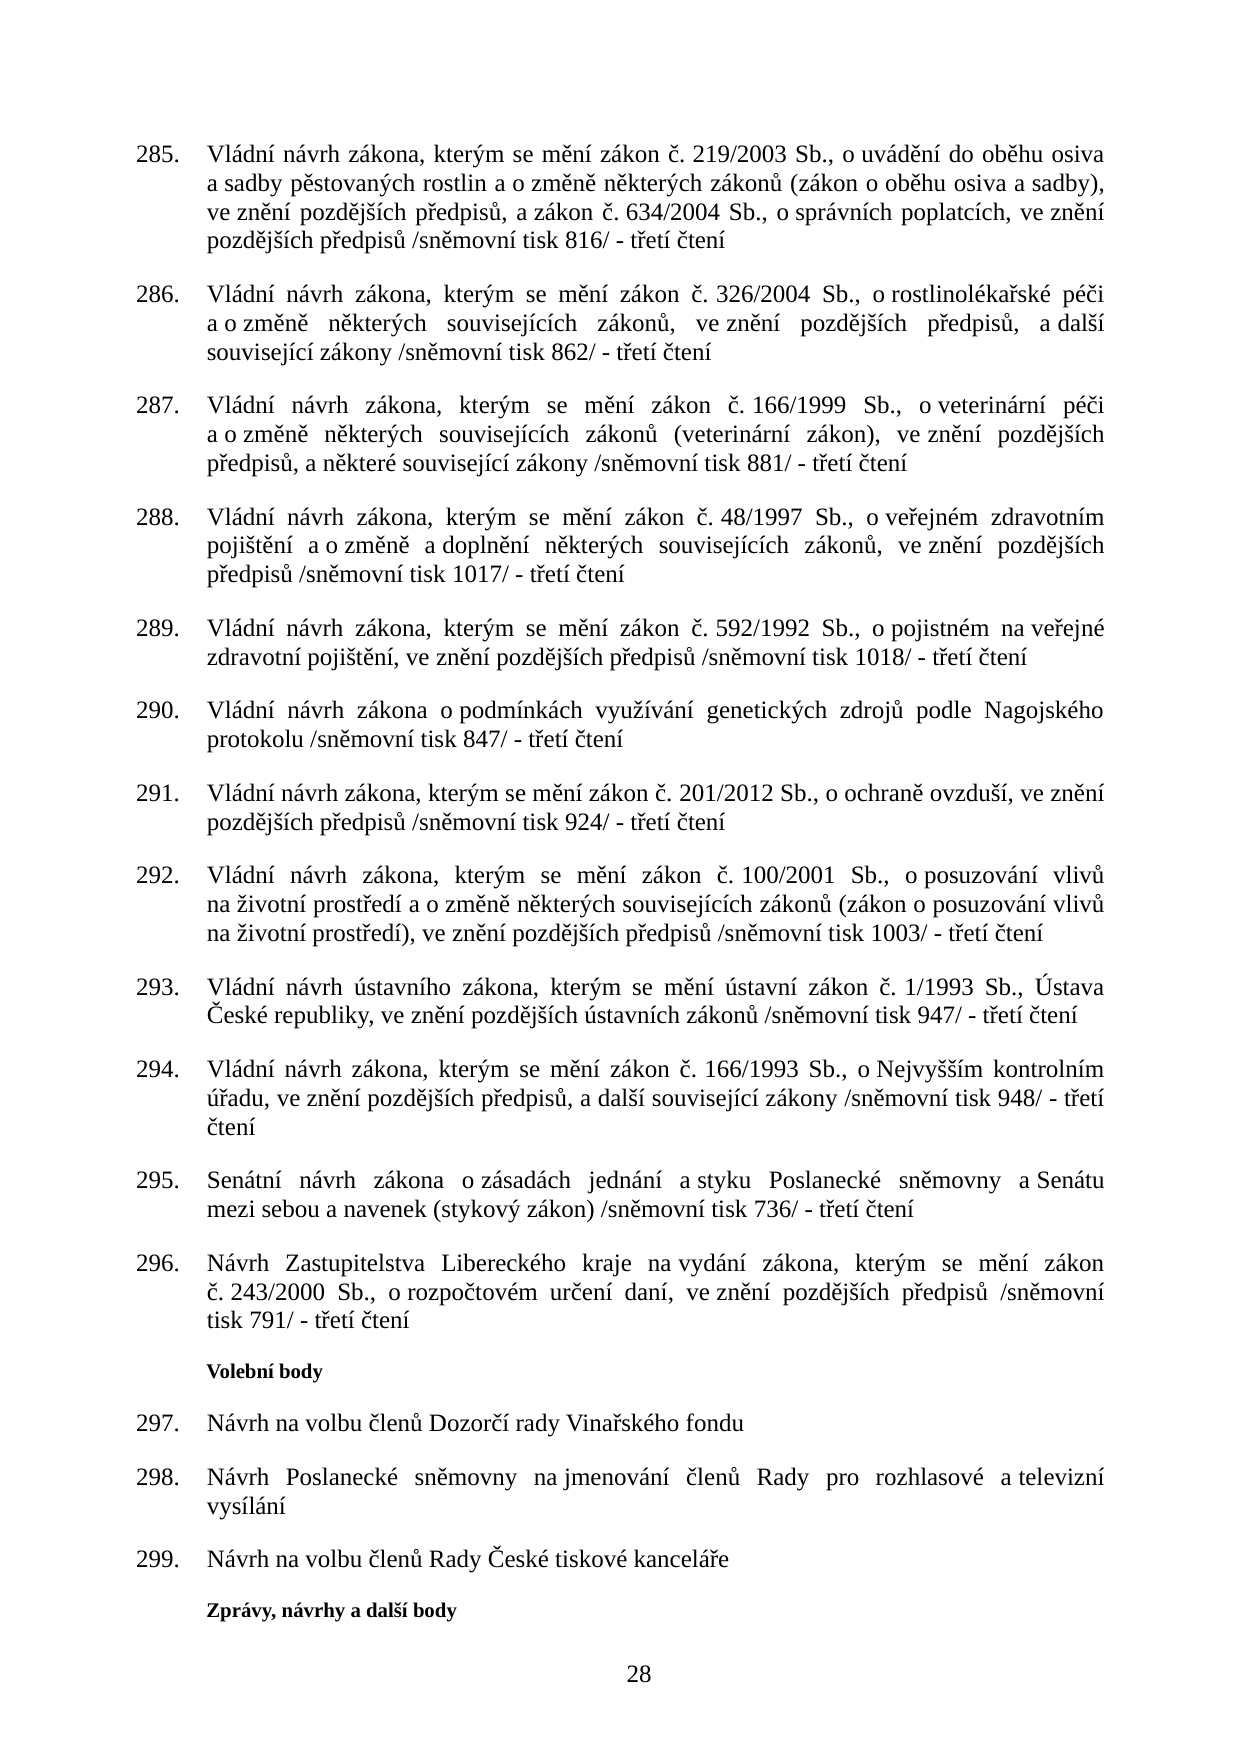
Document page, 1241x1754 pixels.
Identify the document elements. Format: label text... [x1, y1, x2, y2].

text 293. Vládní návrh ústavního zákona, kterým se mění ústavní zákon č. 1/1993 Sb., Ústava České republiky, ve znění pozdějších ústavních zákonů /sněmovní tisk 947/ - třetí čtení [136, 972, 1104, 1029]
text 299. Návrh na volbu členů Rady České tiskové kanceláře [136, 1544, 1104, 1573]
text 295. Senátní návrh zákona o zásadách jednání a styku Poslanecké sněmovny a Senátu mezi sebou a navenek (stykový zákon) /sněmovní tisk 736/ - třetí čtení [136, 1165, 1104, 1223]
text 297. Návrh na volbu členů Dozorčí rady Vinařského fondu [136, 1408, 1104, 1437]
text 287. Vládní návrh zákona, kterým se mění zákon č. 166/1999 Sb., o veterinární péči a o změně některých souvisejících zákonů (veterinární zákon), ve znění pozdějších předpisů, a některé související zákony /sněmovní tisk 881/ - třetí čtení [136, 390, 1104, 477]
text 288. Vládní návrh zákona, kterým se mění zákon č. 48/1997 Sb., o veřejném zdravotním pojištění a o změně a doplnění některých souvisejících zákonů, ve znění pozdějších předpisů /sněmovní tisk 1017/ - třetí čtení [136, 502, 1104, 588]
text 286. Vládní návrh zákona, kterým se mění zákon č. 326/2004 Sb., o rostlinolékařské péči a o změně některých souvisejících zákonů, ve znění pozdějších předpisů, a další související zákony /sněmovní tisk 862/ - třetí čtení [136, 279, 1104, 365]
text 291. Vládní návrh zákona, kterým se mění zákon č. 201/2012 Sb., o ochraně ovzduší, ve znění pozdějších předpisů /sněmovní tisk 924/ - třetí čtení [136, 778, 1104, 835]
text 292. Vládní návrh zákona, kterým se mění zákon č. 100/2001 Sb., o posuzování vlivů na životní prostředí a o změně některých souvisejících zákonů (zákon o posuzování vlivů na životní prostředí), ve znění pozdějších předpisů /sněmovní tisk 1003/ - třetí čtení [136, 860, 1104, 947]
text 289. Vládní návrh zákona, kterým se mění zákon č. 592/1992 Sb., o pojistném na veřejné zdravotní pojištění, ve znění pozdějších předpisů /sněmovní tisk 1018/ - třetí čtení [136, 613, 1104, 670]
text 294. Vládní návrh zákona, kterým se mění zákon č. 166/1993 Sb., o Nejvyšším kontrolním úřadu, ve znění pozdějších předpisů, a další související zákony /sněmovní tisk 948/ - třetí čtení [136, 1054, 1104, 1140]
text Volební body [206, 1359, 1104, 1383]
text 285. Vládní návrh zákona, kterým se mění zákon č. 219/2003 Sb., o uvádění do oběhu osiva a sadby pěstovaných rostlin a o změně některých zákonů (zákon o oběhu osiva a sadby), ve znění pozdějších předpisů, a zákon č. 634/2004 Sb., o správních poplatcích, ve znění pozdějších předpisů /sněmovní tisk 816/ - třetí čtení [136, 139, 1104, 254]
text Zprávy, návrhy a další body [206, 1598, 1104, 1622]
text 298. Návrh Poslanecké sněmovny na jmenování členů Rady pro rozhlasové a televizní vysílání [136, 1462, 1104, 1519]
text 290. Vládní návrh zákona o podmínkách využívání genetických zdrojů podle Nagojského protokolu /sněmovní tisk 847/ - třetí čtení [136, 695, 1104, 753]
text 296. Návrh Zastupitelstva Libereckého kraje na vydání zákona, kterým se mění zákon č. 243/2000 Sb., o rozpočtovém určení daní, ve znění pozdějších předpisů /sněmovní tisk 791/ - třetí čtení [136, 1248, 1104, 1334]
